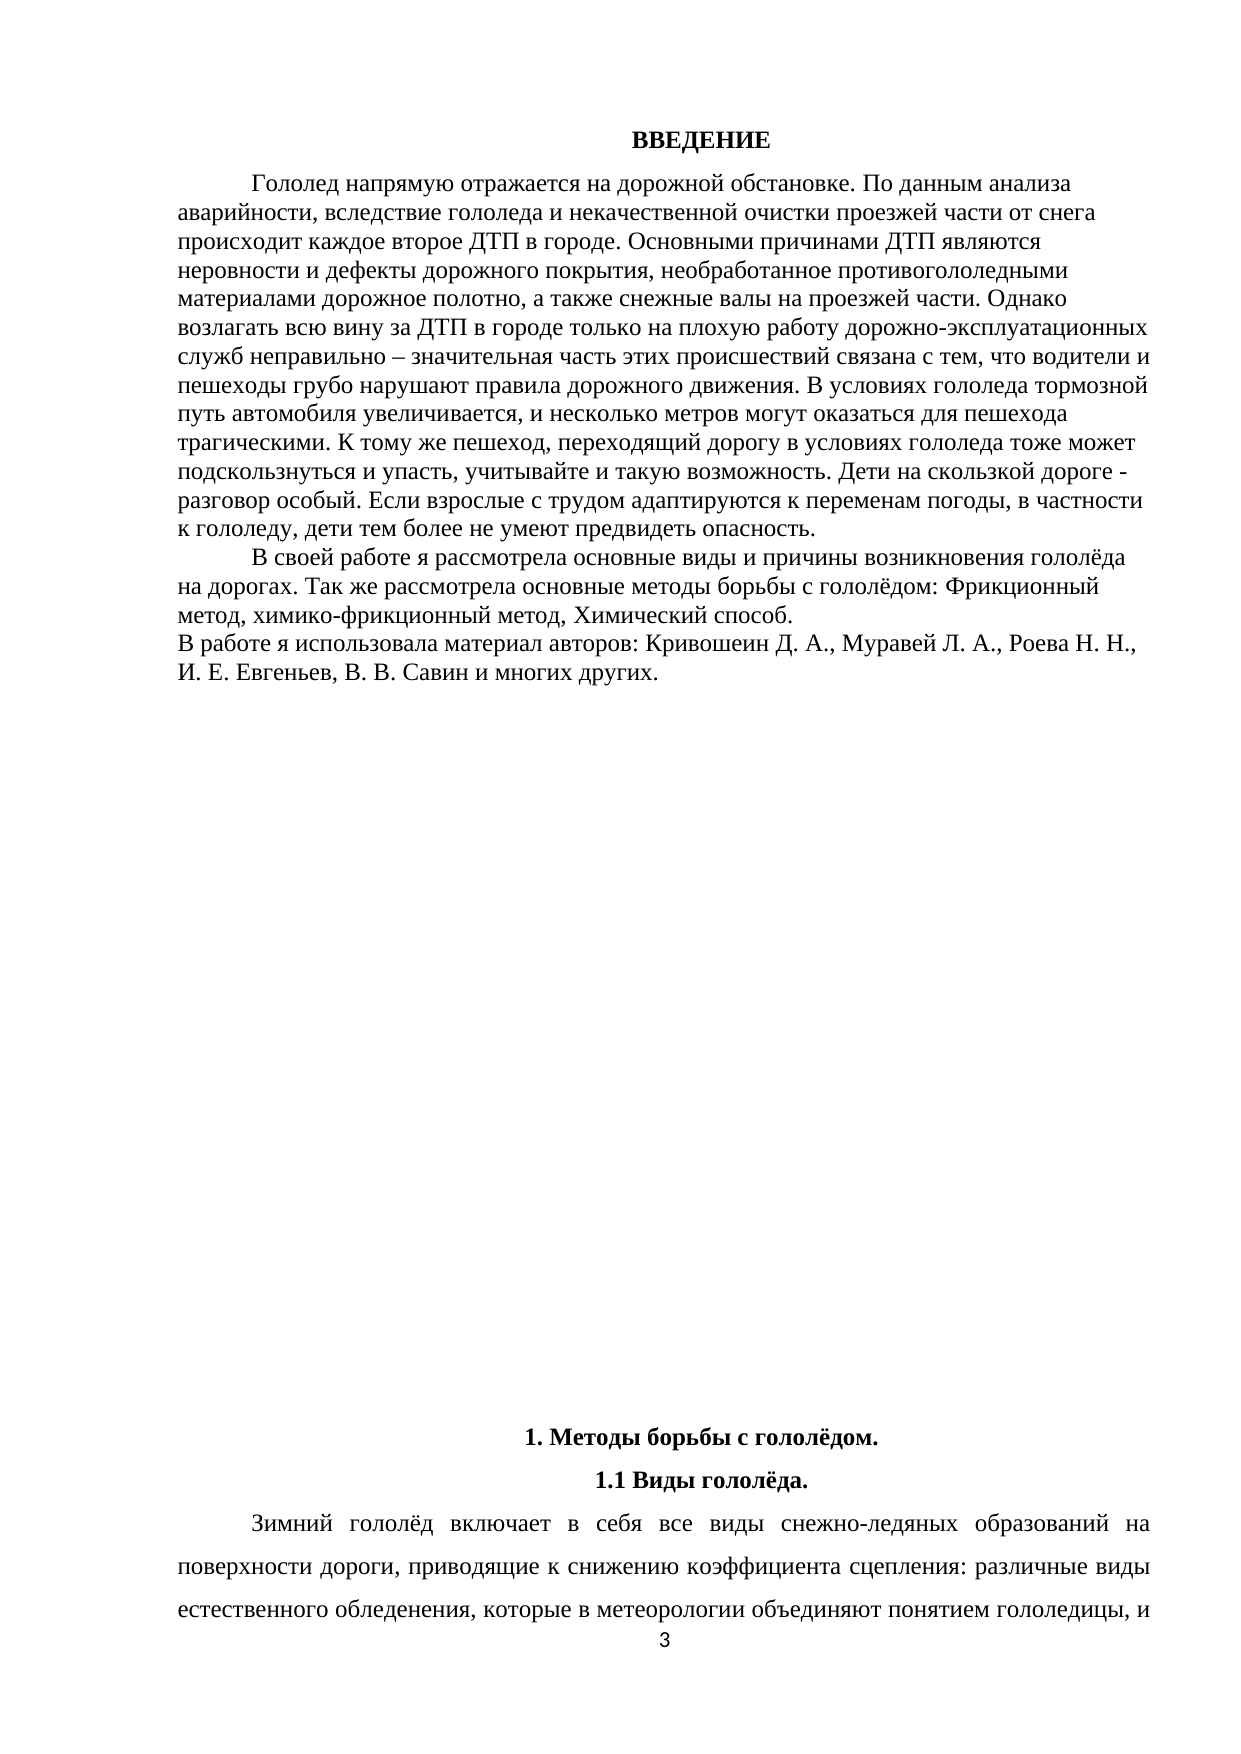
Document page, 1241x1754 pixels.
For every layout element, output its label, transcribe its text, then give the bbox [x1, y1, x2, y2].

text ВВЕДЕНИЕ [177, 125, 1152, 154]
text Гололед напрямую отражается на дорожной обстановке. По данным анализа аварийности, вследствие гололеда и некачественной очистки проезжей части от снега происходит каждое второе ДТП в городе. Основными причинами ДТП являются неровности и дефекты дорожного покрытия, необработанное противогололедными материалами дорожное полотно, а также снежные валы на проезжей части. Однако возлагать всю вину за ДТП в городе только на плохую работу дорожно-эксплуатационных служб неправильно – значительная часть этих происшествий связана с тем, что водители и пешеходы грубо нарушают правила дорожного движения. В условиях гололеда тормозной путь автомобиля увеличивается, и несколько метров могут оказаться для пешехода трагическими. К тому же пешеход, переходящий дорогу в условиях гололеда тоже может подскользнуться и упасть, учитывайте и такую возможность. Дети на скользкой дороге - разговор особый. Если взрослые с трудом адаптируются к переменам погоды, в частности к гололеду, дети тем более не умеют предвидеть опасность. [177, 168, 1152, 542]
text В своей работе я рассмотрела основные виды и причины возникновения гололёда на дорогах. Так же рассмотрела основные методы борьбы с гололёдом: Фрикционный метод, химико-фрикционный метод, Химический способ. [177, 542, 1152, 628]
text 1.1 Виды гололёда. [177, 1465, 1152, 1494]
text В работе я использовала материал авторов: Кривошеин Д. А., Муравей Л. А., Роева Н. Н., И. Е. Евгеньев, В. В. Савин и многих других. [177, 628, 1152, 686]
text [177, 1508, 1152, 1623]
text 1. Методы борьбы с гололёдом. [177, 1422, 1152, 1451]
